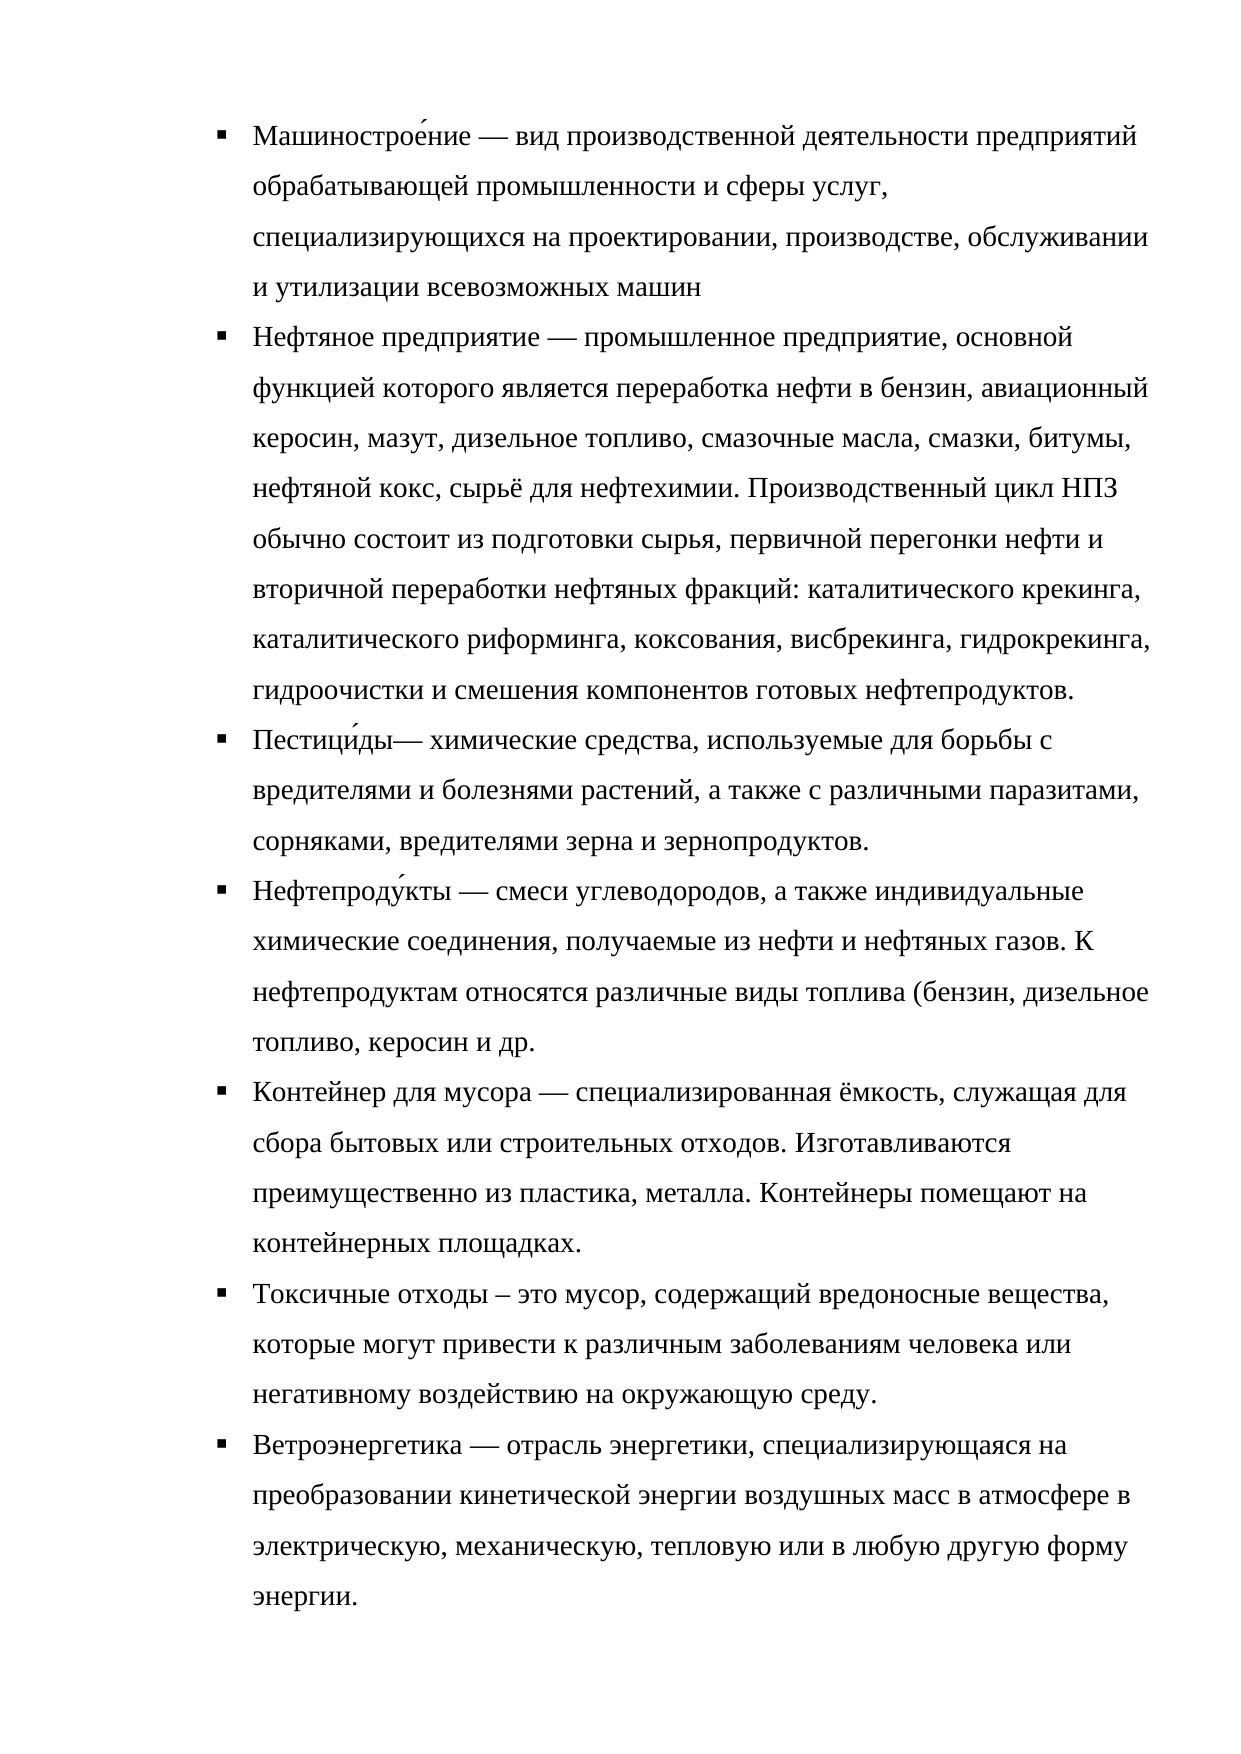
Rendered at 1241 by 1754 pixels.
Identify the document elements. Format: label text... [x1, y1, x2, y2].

list Нефтяное предприятие — промышленное предприятие, основной функцией которого является переработка нефти в бензин, авиационный керосин, мазут, дизельное топливо, смазочные масла, смазки, битумы, нефтяной кокс, сырьё для нефтехимии. Производственный цикл НПЗ обычно состоит из подготовки сырья, первичной перегонки нефти и вторичной переработки нефтяных фракций: каталитического крекинга, каталитического риформинга, коксования, висбрекинга, гидрокрекинга, гидроочистки и смешения компонентов готовых нефтепродуктов. [215, 471, 1152, 856]
list Пестици́ды— химические средства, используемые для борьбы с вредителями и болезнями растений, а также с различными паразитами, сорняками, вредителями зерна и зернопродуктов. [215, 873, 1152, 1007]
list Токсичные отходы – это мусор, содержащий вредоносные вещества, которые могут привести к различным заболеваниям человека или негативному воздействию на окружающую среду. [215, 1427, 1152, 1561]
list Машинострое́ние — вид производственной деятельности предприятий обрабатывающей промышленности и сферы услуг, специализирующихся на проектировании, производстве, обслуживании и утилизации всевозможных машин [215, 269, 1152, 454]
list Контейнер для мусора — специализированная ёмкость, служащая для сбора бытовых или строительных отходов. Изготавливаются преимущественно из пластика, металла. Контейнеры помещают на контейнерных площадках. [215, 1226, 1152, 1410]
list Энерге́тика — область хозяйственно-экономической деятельности человека, совокупность больших естественных и искусственных подсистем, служащих для преобразования. [215, 118, 1152, 252]
list Нефтепроду́кты — смеси углеводородов, а также индивидуальные химические соединения, получаемые из нефти и нефтяных газов. К нефтепродуктам относятся различные виды топлива (бензин, дизельное топливо, керосин и др. [215, 1024, 1152, 1209]
